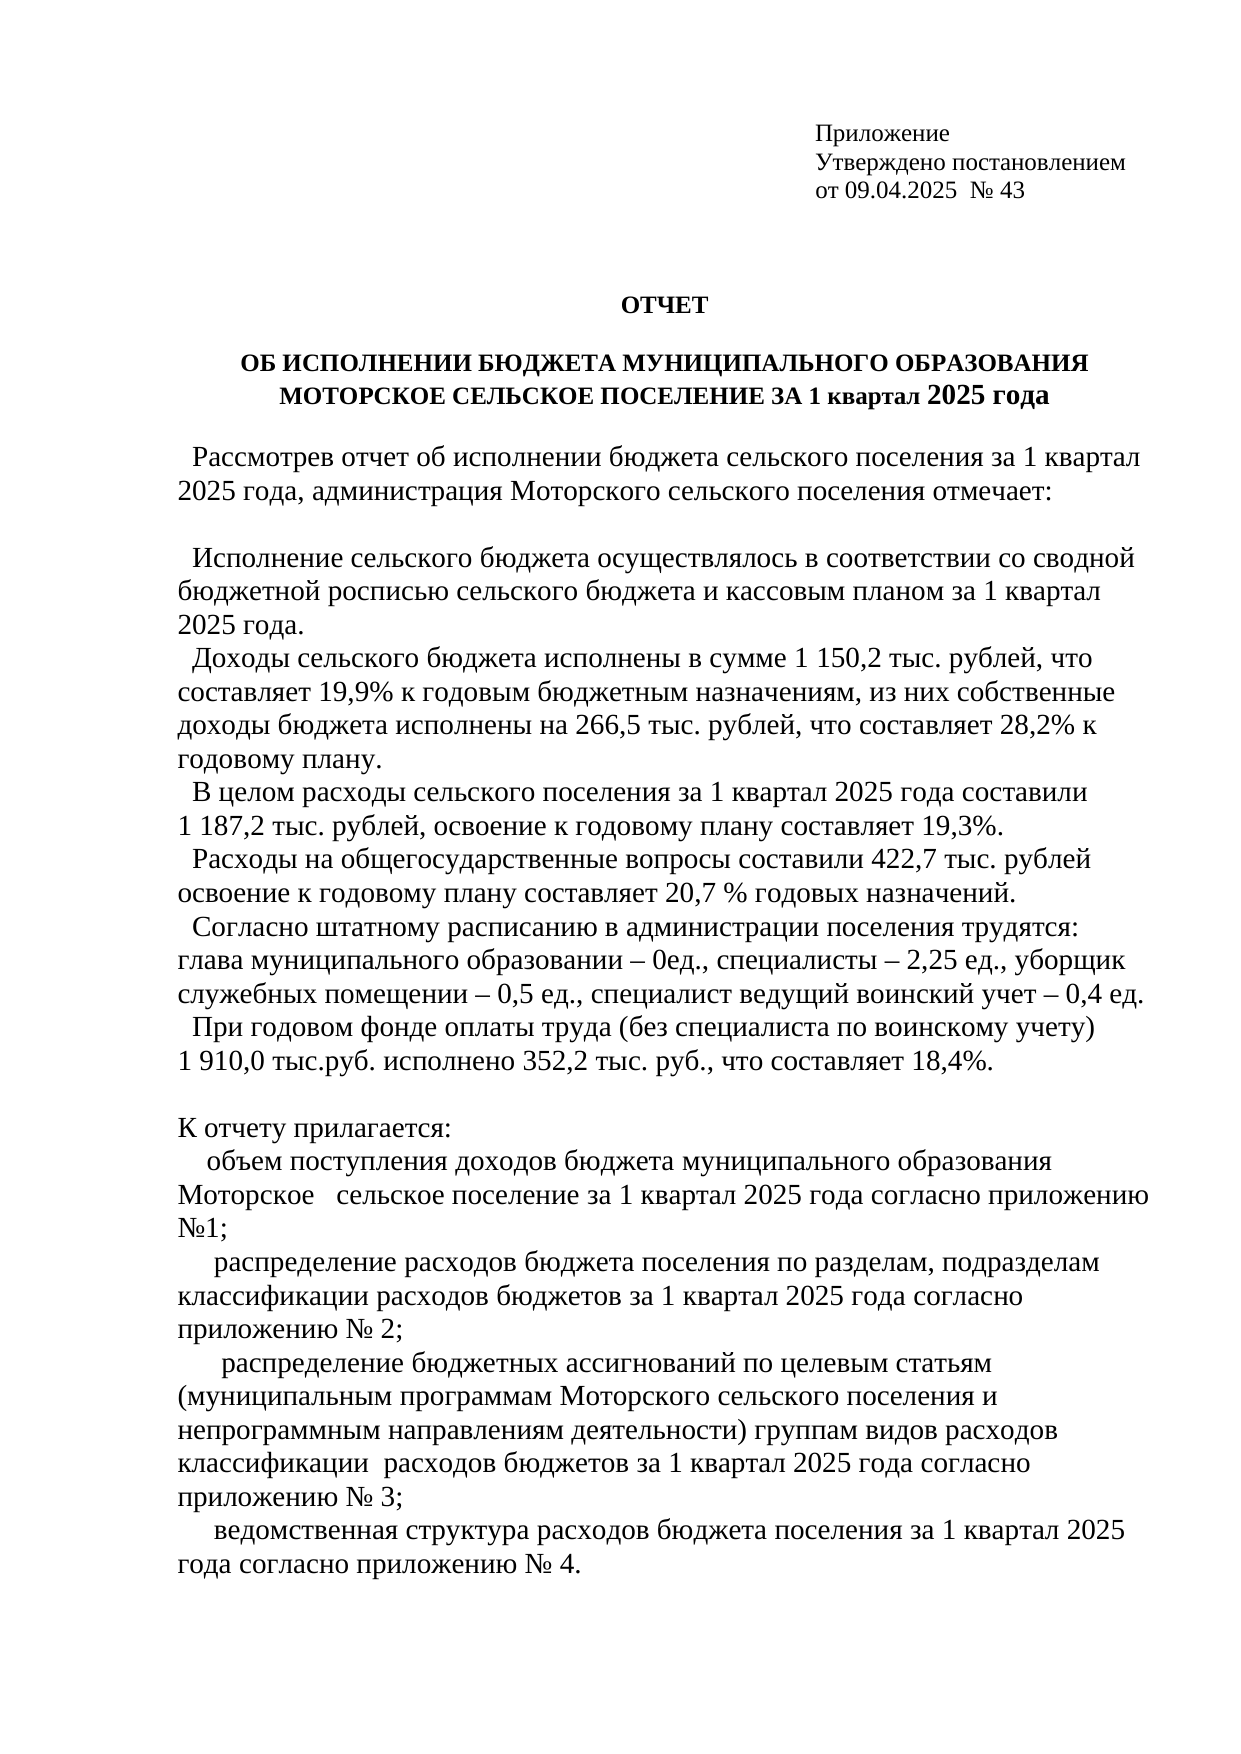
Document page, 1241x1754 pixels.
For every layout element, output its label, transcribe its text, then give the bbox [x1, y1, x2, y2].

text Утверждено постановлением от 09.04.2025 № 43 [177, 147, 1152, 204]
text Расходы на общегосударственные вопросы составили 422,7 тыс. рублей освоение к годовому плану составляет 20,7 % годовых назначений. [177, 842, 1152, 909]
text Согласно штатному расписанию в администрации поселения трудятся: [177, 909, 1152, 942]
text В целом расходы сельского поселения за 1 квартал 2025 года составили 1 187,2 тыс. рублей, освоение к годовому плану составляет 19,3%. [177, 774, 1152, 842]
text Доходы сельского бюджета исполнены в сумме 1 150,2 тыс. рублей, что составляет 19,9% к годовым бюджетным назначениям, из них собственные доходы бюджета исполнены на 266,5 тыс. рублей, что составляет 28,2% к годовому плану. [177, 640, 1152, 774]
text При годовом фонде оплаты труда (без специалиста по воинскому учету) 1 910,0 тыс.руб. исполнено 352,2 тыс. руб., что составляет 18,4%. [177, 1009, 1152, 1076]
text Приложение [177, 118, 1152, 147]
text К отчету прилагается: [177, 1110, 1152, 1143]
text Рассмотрев отчет об исполнении бюджета сельского поселения за 1 квартал 2025 года, администрация Моторского сельского поселения отмечает: [177, 439, 1152, 506]
text Исполнение сельского бюджета осуществлялось в соответствии со сводной бюджетной росписью сельского бюджета и кассовым планом за 1 квартал 2025 года. [177, 540, 1152, 640]
text ОБ ИСПОЛНЕНИИ БЮДЖЕТА МУНИЦИПАЛЬНОГО ОБРАЗОВАНИЯ [177, 348, 1152, 377]
text глава муниципального образовании – 0ед., специалисты – 2,25 ед., уборщик служебных помещении – 0,5 ед., специалист ведущий воинский учет – 0,4 ед. [177, 942, 1152, 1009]
text МОТОРСКОЕ СЕЛЬСКОЕ ПОСЕЛЕНИЕ ЗА 1 квартал 2025 года [177, 377, 1152, 410]
text распределение расходов бюджета поселения по разделам, подразделам классификации расходов бюджетов за 1 квартал 2025 года согласно приложению № 2; [177, 1244, 1152, 1345]
text ОТЧЕТ [177, 291, 1152, 319]
text распределение бюджетных ассигнований по целевым статьям (муниципальным программам Моторского сельского поселения и непрограммным направлениям деятельности) группам видов расходов классификации расходов бюджетов за 1 квартал 2025 года согласно приложению № 3; [177, 1345, 1152, 1512]
text ведомственная структура расходов бюджета поселения за 1 квартал 2025 года согласно приложению № 4. [177, 1512, 1152, 1579]
text объем поступления доходов бюджета муниципального образования Моторское сельское поселение за 1 квартал 2025 года согласно приложению №1; [177, 1143, 1152, 1244]
